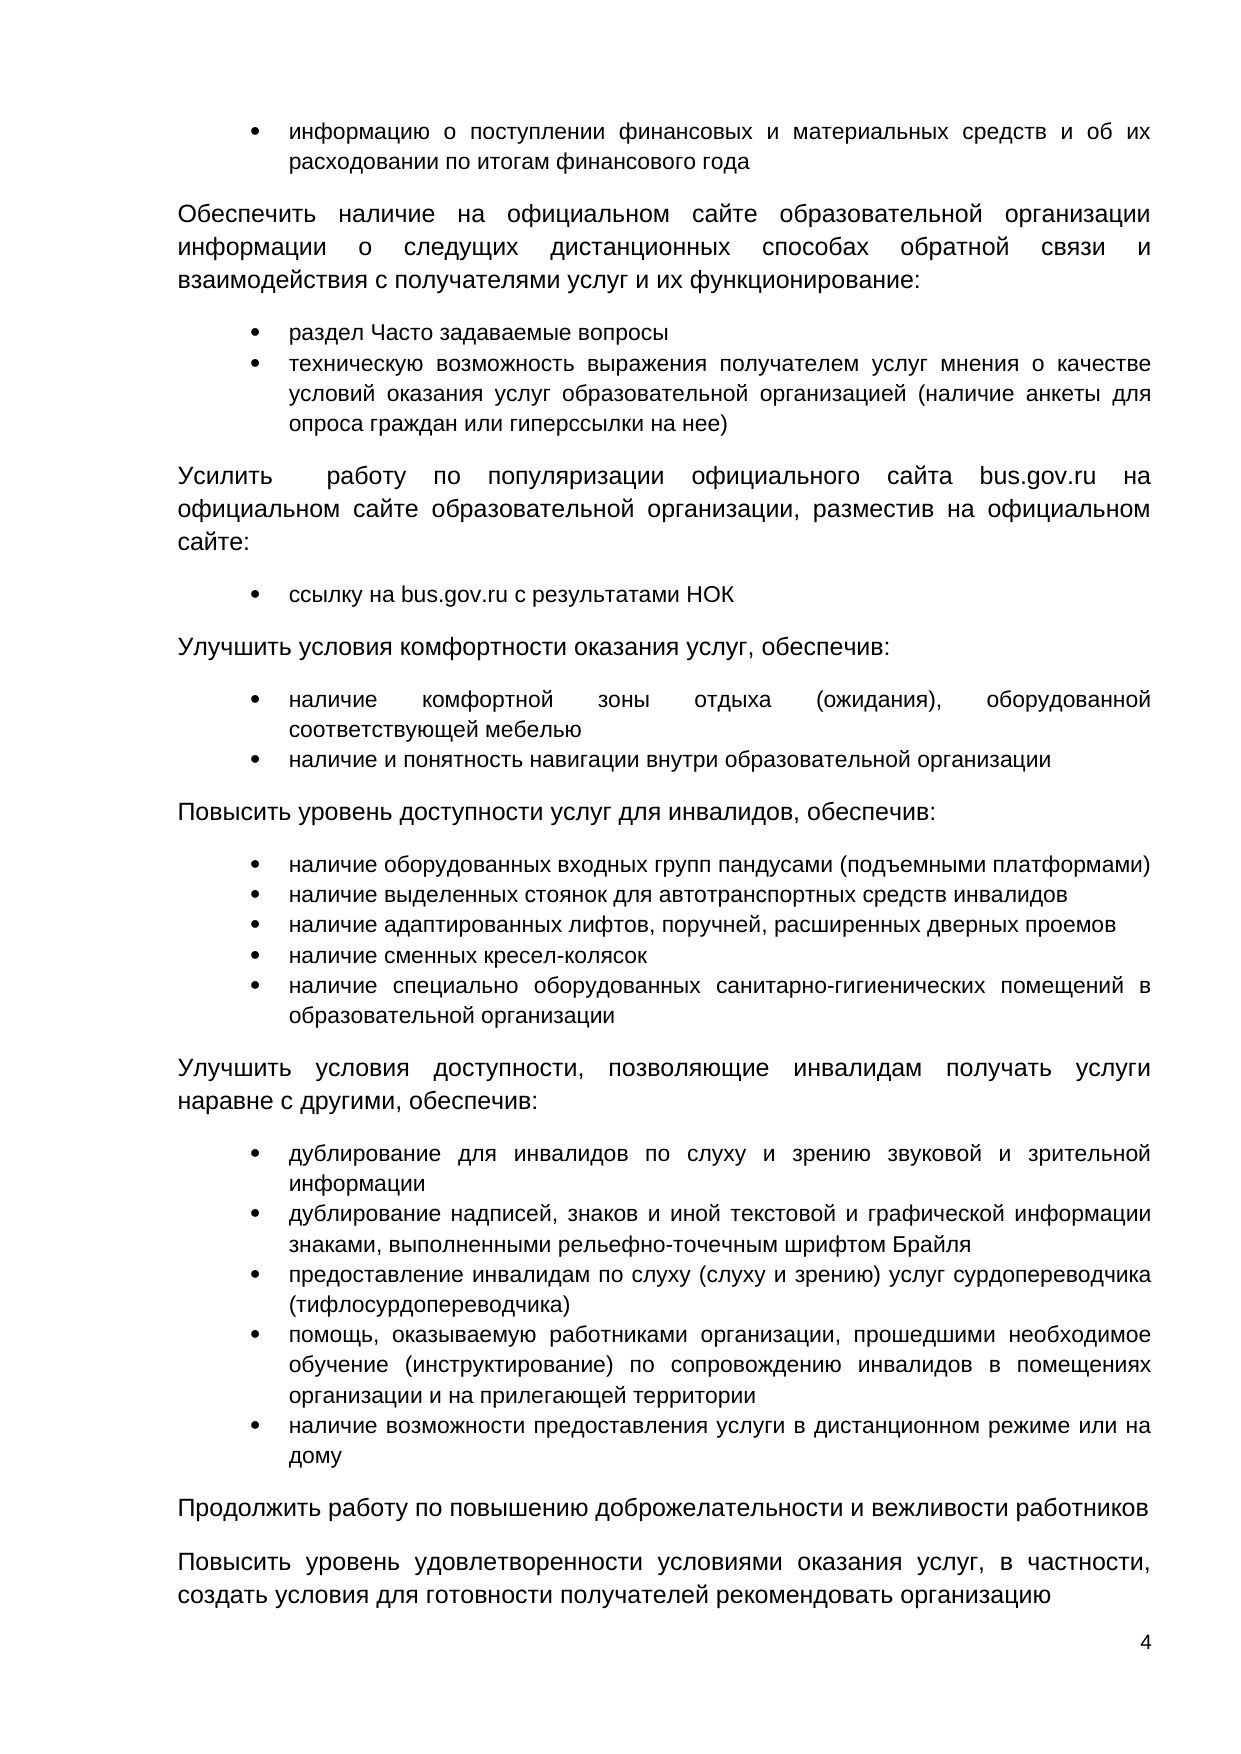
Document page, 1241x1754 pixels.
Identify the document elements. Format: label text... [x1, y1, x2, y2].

list наличие сменных кресел-колясок [251, 942, 1152, 968]
text Повысить уровень удовлетворенности условиями оказания услуг, в частности, создать условия для готовности получателей рекомендовать организацию [177, 1547, 1152, 1609]
text Продолжить работу по повышению доброжелательности и вежливости работников [177, 1493, 1152, 1522]
list наличие оборудованных входных групп пандусами (подъемными платформами) [251, 851, 1152, 877]
text Обеспечить наличие на официальном сайте образовательной организации информации о следущих дистанционных способах обратной связи и взаимодействия с получателями услуг и их функционирование: [177, 199, 1152, 294]
text Улучшить условия доступности, позволяющие инвалидам получать услуги наравне с другими, обеспечив: [177, 1053, 1152, 1115]
list наличие комфортной зоны отдыха (ожидания), оборудованной соответствующей мебелью [251, 686, 1152, 742]
list наличие и понятность навигации внутри образовательной организации [251, 746, 1152, 772]
list информацию о поступлении финансовых и материальных средств и об их расходовании по итогам финансового года [251, 118, 1152, 175]
list техническую возможность выражения получателем услуг мнения о качестве условий оказания услуг образовательной организацией (наличие анкеты для опроса граждан или гиперссылки на нее) [251, 349, 1152, 436]
list раздел Часто задаваемые вопросы [251, 319, 1152, 346]
list помощь, оказываемую работниками организации, прошедшими необходимое обучение (инструктирование) по сопровождению инвалидов в помещениях организации и на прилегающей территории [251, 1321, 1152, 1408]
text Улучшить условия комфортности оказания услуг, обеспечив: [177, 632, 1152, 661]
list наличие возможности предоставления услуги в дистанционном режиме или на дому [251, 1412, 1152, 1468]
text Повысить уровень доступности услуг для инвалидов, обеспечив: [177, 797, 1152, 826]
list наличие адаптированных лифтов, поручней, расширенных дверных проемов [251, 911, 1152, 938]
list предоставление инвалидам по слуху (слуху и зрению) услуг сурдопереводчика (тифлосурдопереводчика) [251, 1261, 1152, 1317]
list наличие выделенных стоянок для автотранспортных средств инвалидов [251, 881, 1152, 908]
list наличие специально оборудованных санитарно-гигиенических помещений в образовательной организации [251, 972, 1152, 1028]
text Усилить работу по популяризации официального сайта bus.gov.ru на официальном сайте образовательной организации, разместив на официальном сайте: [177, 461, 1152, 556]
list дублирование для инвалидов по слуху и зрению звуковой и зрительной информации [251, 1140, 1152, 1197]
list дублирование надписей, знаков и иной текстовой и графической информации знаками, выполненными рельефно-точечным шрифтом Брайля [251, 1200, 1152, 1257]
list ссылку на bus.gov.ru с результатами НОК [251, 581, 1152, 607]
